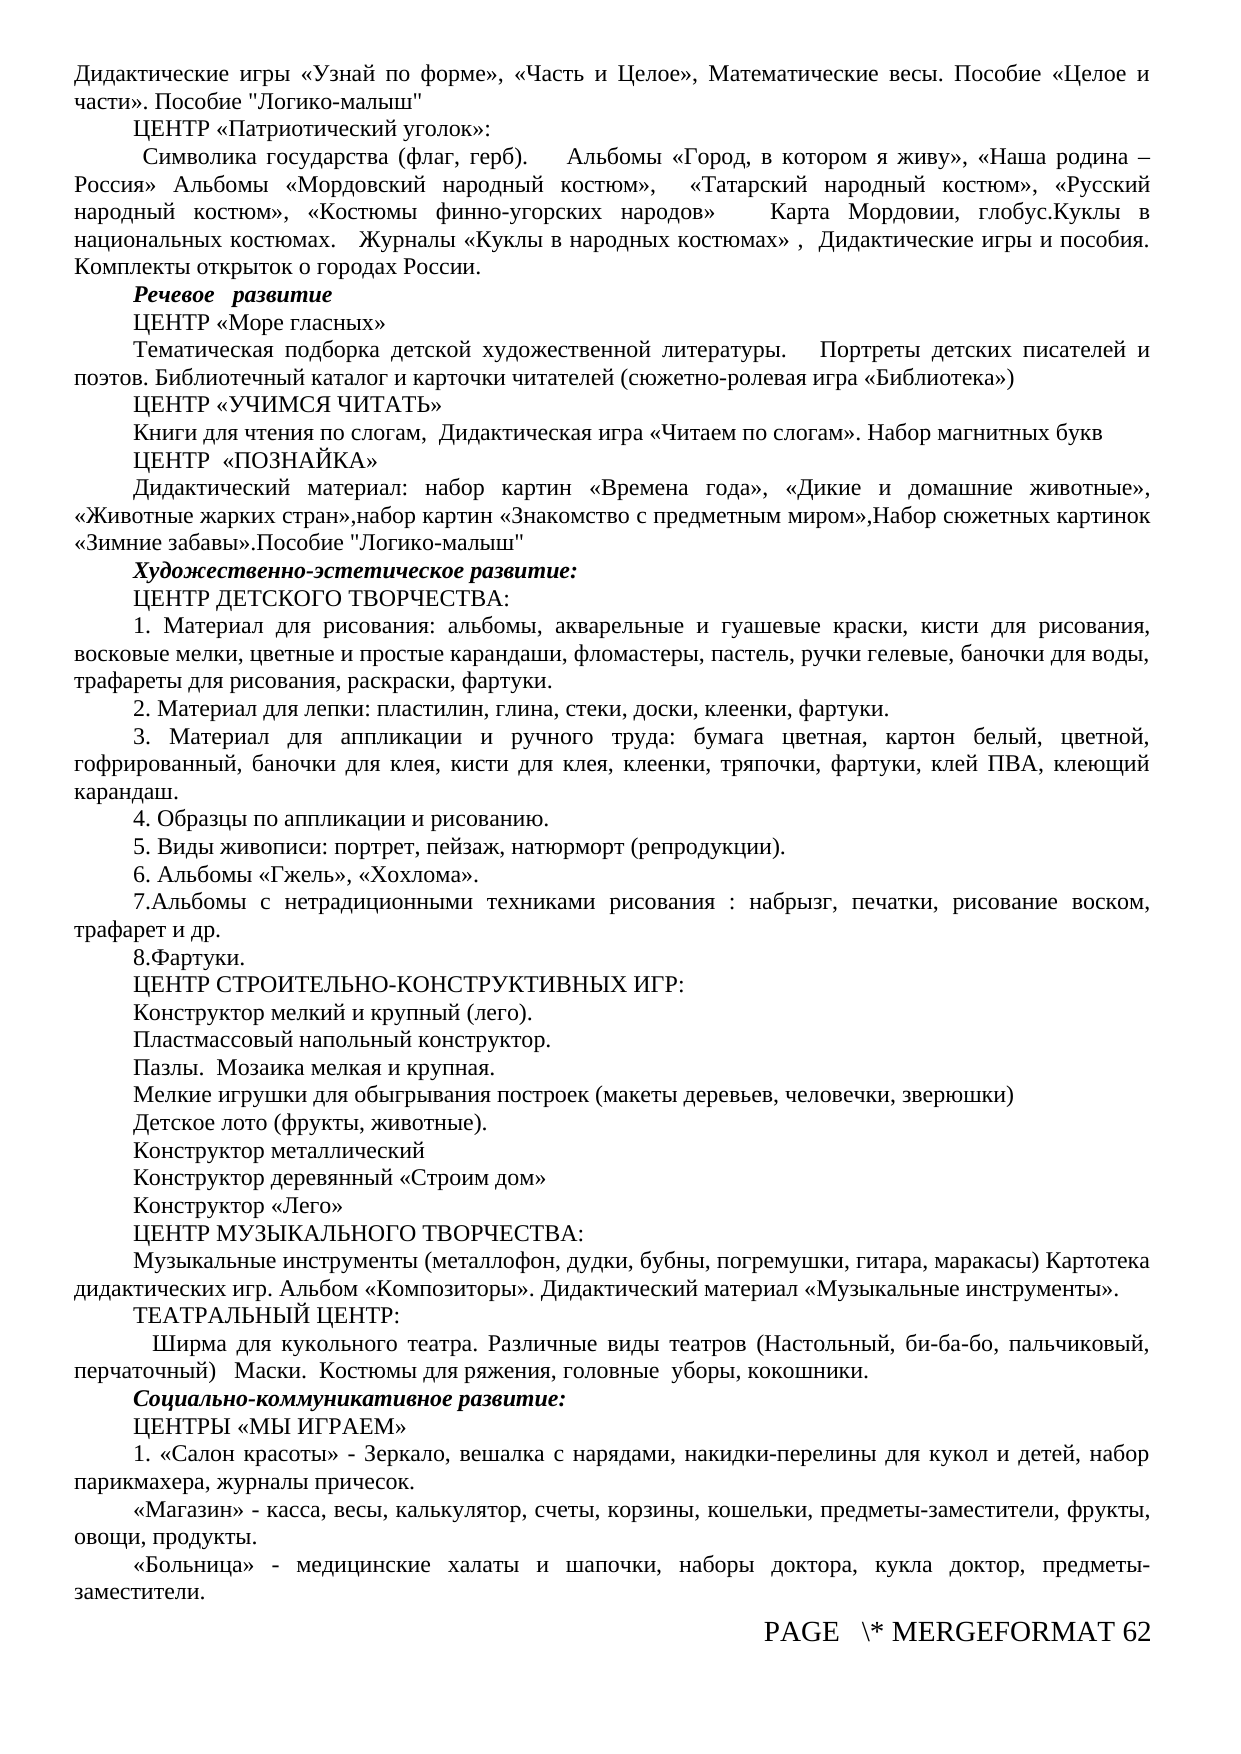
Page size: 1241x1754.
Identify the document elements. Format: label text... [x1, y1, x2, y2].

text 1. «Салон красоты» - Зеркало, вешалка с нарядами, накидки-перелины для кукол и детей, набор парикмахера, журналы причесок. [74, 1439, 1152, 1494]
text Пластмассовый напольный конструктор. [74, 1025, 1152, 1053]
text Мелкие игрушки для обыгрывания построек (макеты деревьев, человечки, зверюшки) [74, 1081, 1152, 1108]
text 5. Виды живописи: портрет, пейзаж, натюрморт (репродукции). [74, 832, 1152, 860]
text 1. Материал для рисования: альбомы, акварельные и гуашевые краски, кисти для рисования, восковые мелки, цветные и простые карандаши, фломастеры, пастель, ручки гелевые, баночки для воды, трафареты для рисования, раскраски, фартуки. [74, 611, 1152, 694]
text Детское лото (фрукты, животные). [74, 1108, 1152, 1136]
text Тематическая подборка детской художественной литературы. Портреты детских писателей и поэтов. Библиотечный каталог и карточки читателей (сюжетно-ролевая игра «Библиотека») [74, 335, 1152, 390]
text ЦЕНТР МУЗЫКАЛЬНОГО ТВОРЧЕСТВА: [74, 1218, 1152, 1246]
text Социально-коммуникативное развитие: [74, 1384, 1152, 1412]
text Музыкальные инструменты (металлофон, дудки, бубны, погремушки, гитара, маракасы) Картотека дидактических игр. Альбом «Композиторы». Дидактический материал «Музыкальные инструменты». [74, 1246, 1152, 1301]
text ЦЕНТР ДЕТСКОГО ТВОРЧЕСТВА: [74, 584, 1152, 611]
text Конструктор деревянный «Строим дом» [74, 1163, 1152, 1191]
text 4. Образцы по аппликации и рисованию. [74, 804, 1152, 832]
text ЦЕНТР «ПОЗНАЙКА» [74, 446, 1152, 473]
text ТЕАТРАЛЬНЫЙ ЦЕНТР: [74, 1301, 1152, 1329]
text Речевое развитие [74, 280, 1152, 308]
text Пазлы. Мозаика мелкая и крупная. [74, 1053, 1152, 1081]
text 8.Фартуки. [74, 942, 1152, 970]
text Художественно-эстетическое развитие: [74, 556, 1152, 584]
text Книги для чтения по слогам, Дидактическая игра «Читаем по слогам». Набор магнитных букв [74, 418, 1152, 446]
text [74, 59, 1152, 114]
text ЦЕНТР «Патриотический уголок»: [74, 114, 1152, 142]
text Символика государства (флаг, герб). Альбомы «Город, в котором я живу», «Наша родина – Россия» Альбомы «Мордовский народный костюм», «Татарский народный костюм», «Русский народный костюм», «Костюмы финно-угорских народов» Карта Мордовии, глобус.Куклы в национальных костюмах. Журналы «Куклы в народных костюмах» , Дидактические игры и пособия. Комплекты открыток о городах России. [74, 142, 1152, 280]
text Конструктор металлический [74, 1136, 1152, 1163]
text «Больница» - медицинские халаты и шапочки, наборы доктора, кукла доктор, предметы-заместители. [74, 1550, 1152, 1605]
text 7.Альбомы с нетрадиционными техниками рисования : набрызг, печатки, рисование воском, трафарет и др. [74, 887, 1152, 942]
text ЦЕНТР «УЧИМСЯ ЧИТАТЬ» [74, 390, 1152, 418]
text 2. Материал для лепки: пластилин, глина, стеки, доски, клеенки, фартуки. [74, 694, 1152, 722]
text Дидактический материал: набор картин «Времена года», «Дикие и домашние животные», «Животные жарких стран»,набор картин «Знакомство с предметным миром»,Набор сюжетных картинок «Зимние забавы».Пособие "Логико-малыш" [74, 473, 1152, 556]
text Конструктор мелкий и крупный (лего). [74, 998, 1152, 1025]
text ЦЕНТРЫ «МЫ ИГРАЕМ» [74, 1412, 1152, 1439]
text 3. Материал для аппликации и ручного труда: бумага цветная, картон белый, цветной, гофрированный, баночки для клея, кисти для клея, клеенки, тряпочки, фартуки, клей ПВА, клеющий карандаш. [74, 722, 1152, 804]
text ЦЕНТР СТРОИТЕЛЬНО-КОНСТРУКТИВНЫХ ИГР: [74, 970, 1152, 998]
text ЦЕНТР «Море гласных» [74, 308, 1152, 335]
text Конструктор «Лего» [74, 1191, 1152, 1218]
text Ширма для кукольного театра. Различные виды театров (Настольный, би-ба-бо, пальчиковый, перчаточный) Маски. Костюмы для ряжения, головные уборы, кокошники. [74, 1329, 1152, 1384]
text «Магазин» - касса, весы, калькулятор, счеты, корзины, кошельки, предметы-заместители, фрукты, овощи, продукты. [74, 1494, 1152, 1550]
text 6. Альбомы «Гжель», «Хохлома». [74, 860, 1152, 887]
